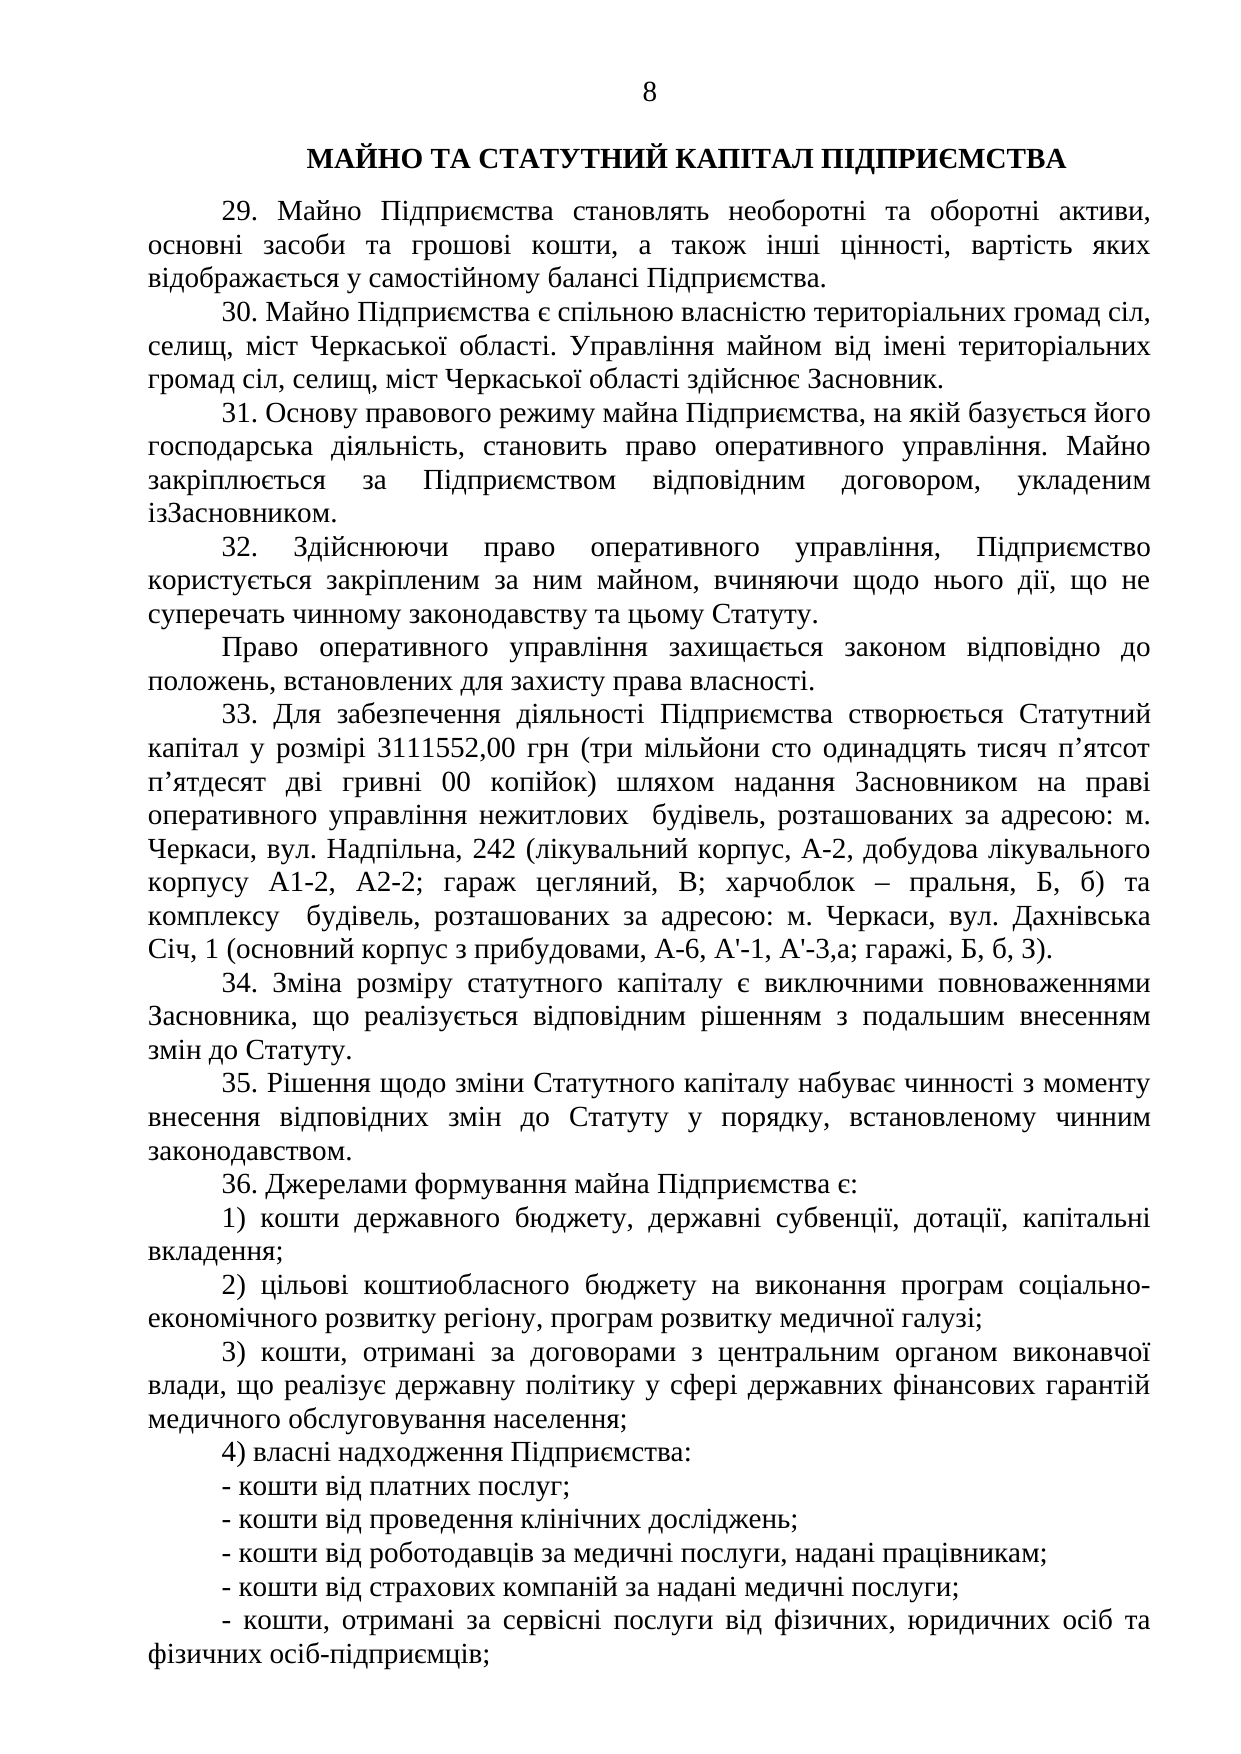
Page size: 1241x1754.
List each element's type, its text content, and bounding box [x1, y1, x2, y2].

text - кошти від роботодавців за медичні послуги, надані працівникам; [148, 1535, 1152, 1569]
text МАЙНО ТА СТАТУТНИЙ КАПІТАЛ ПІДПРИЄМСТВА [148, 141, 1152, 174]
text Право оперативного управління захищається законом відповідно до положень, встановлених для захисту права власності. [148, 629, 1152, 697]
text - кошти від платних послуг; [148, 1468, 1152, 1502]
text 31. Основу правового режиму майна Підприємства, на якій базується його господарська діяльність, становить право оперативного управління. Майно закріплюється за Підприємством відповідним договором, укладеним ізЗасновником. [148, 395, 1152, 529]
text 32. Здійснюючи право оперативного управління, Підприємство користується закріпленим за ним майном, вчиняючи щодо нього дії, що не суперечать чинному законодавству та цьому Статуту. [148, 529, 1152, 629]
text 4) власні надходження Підприємства: [148, 1434, 1152, 1468]
text 3) кошти, отримані за договорами з центральним органом виконавчої влади, що реалізує державну політику у сфері державних фінансових гарантій медичного обслуговування населення; [148, 1334, 1152, 1434]
text 29. Майно Підприємства становлять необоротні та оборотні активи, основні засоби та грошові кошти, а також інші цінності, вартість яких відображається у самостійному балансі Підприємства. [148, 193, 1152, 294]
text 36. Джерелами формування майна Підприємства є: [148, 1166, 1152, 1200]
text 1) кошти державного бюджету, державні субвенції, дотації, капітальні вкладення; [148, 1200, 1152, 1267]
text 33. Для забезпечення діяльності Підприємства створюється Статутний капітал у розмірі 3111552,00 грн (три мільйони сто одинадцять тисяч п’ятсот п’ятдесят дві гривні 00 копійок) шляхом надання Засновником на праві оперативного управління нежитлових будівель, розташованих за адресою: м. Черкаси, вул. Надпільна, 242 (лікувальний корпус, А-2, добудова лікувального корпусу А1-2, А2-2; гараж цегляний, В; харчоблок – пральня, Б, б) та комплексу будівель, розташованих за адресою: м. Черкаси, вул. Дахнівська Січ, 1 (основний корпус з прибудовами, А-6, А'-1, А'-3,а; гаражі, Б, б, З). [148, 697, 1152, 965]
text 34. Зміна розміру статутного капіталу є виключними повноваженнями Засновника, що реалізується відповідним рішенням з подальшим внесенням змін до Статуту. [148, 965, 1152, 1066]
text 2) цільові коштиобласного бюджету на виконання програм соціально-економічного розвитку регіону, програм розвитку медичної галузі; [148, 1267, 1152, 1334]
text - кошти від страхових компаній за надані медичні послуги; [148, 1569, 1152, 1602]
text - кошти від проведення клінічних досліджень; [148, 1502, 1152, 1535]
text 35. Рішення щодо зміни Статутного капіталу набуває чинності з моменту внесення відповідних змін до Статуту у порядку, встановленому чинним законодавством. [148, 1066, 1152, 1166]
text - кошти, отримані за сервісні послуги від фізичних, юридичних осіб та фізичних осіб-підприємців; [148, 1602, 1152, 1669]
text 30. Майно Підприємства є спільною власністю територіальних громад сіл, селищ, міст Черкаської області. Управління майном від імені територіальних громад сіл, селищ, міст Черкаської області здійснює Засновник. [148, 294, 1152, 395]
